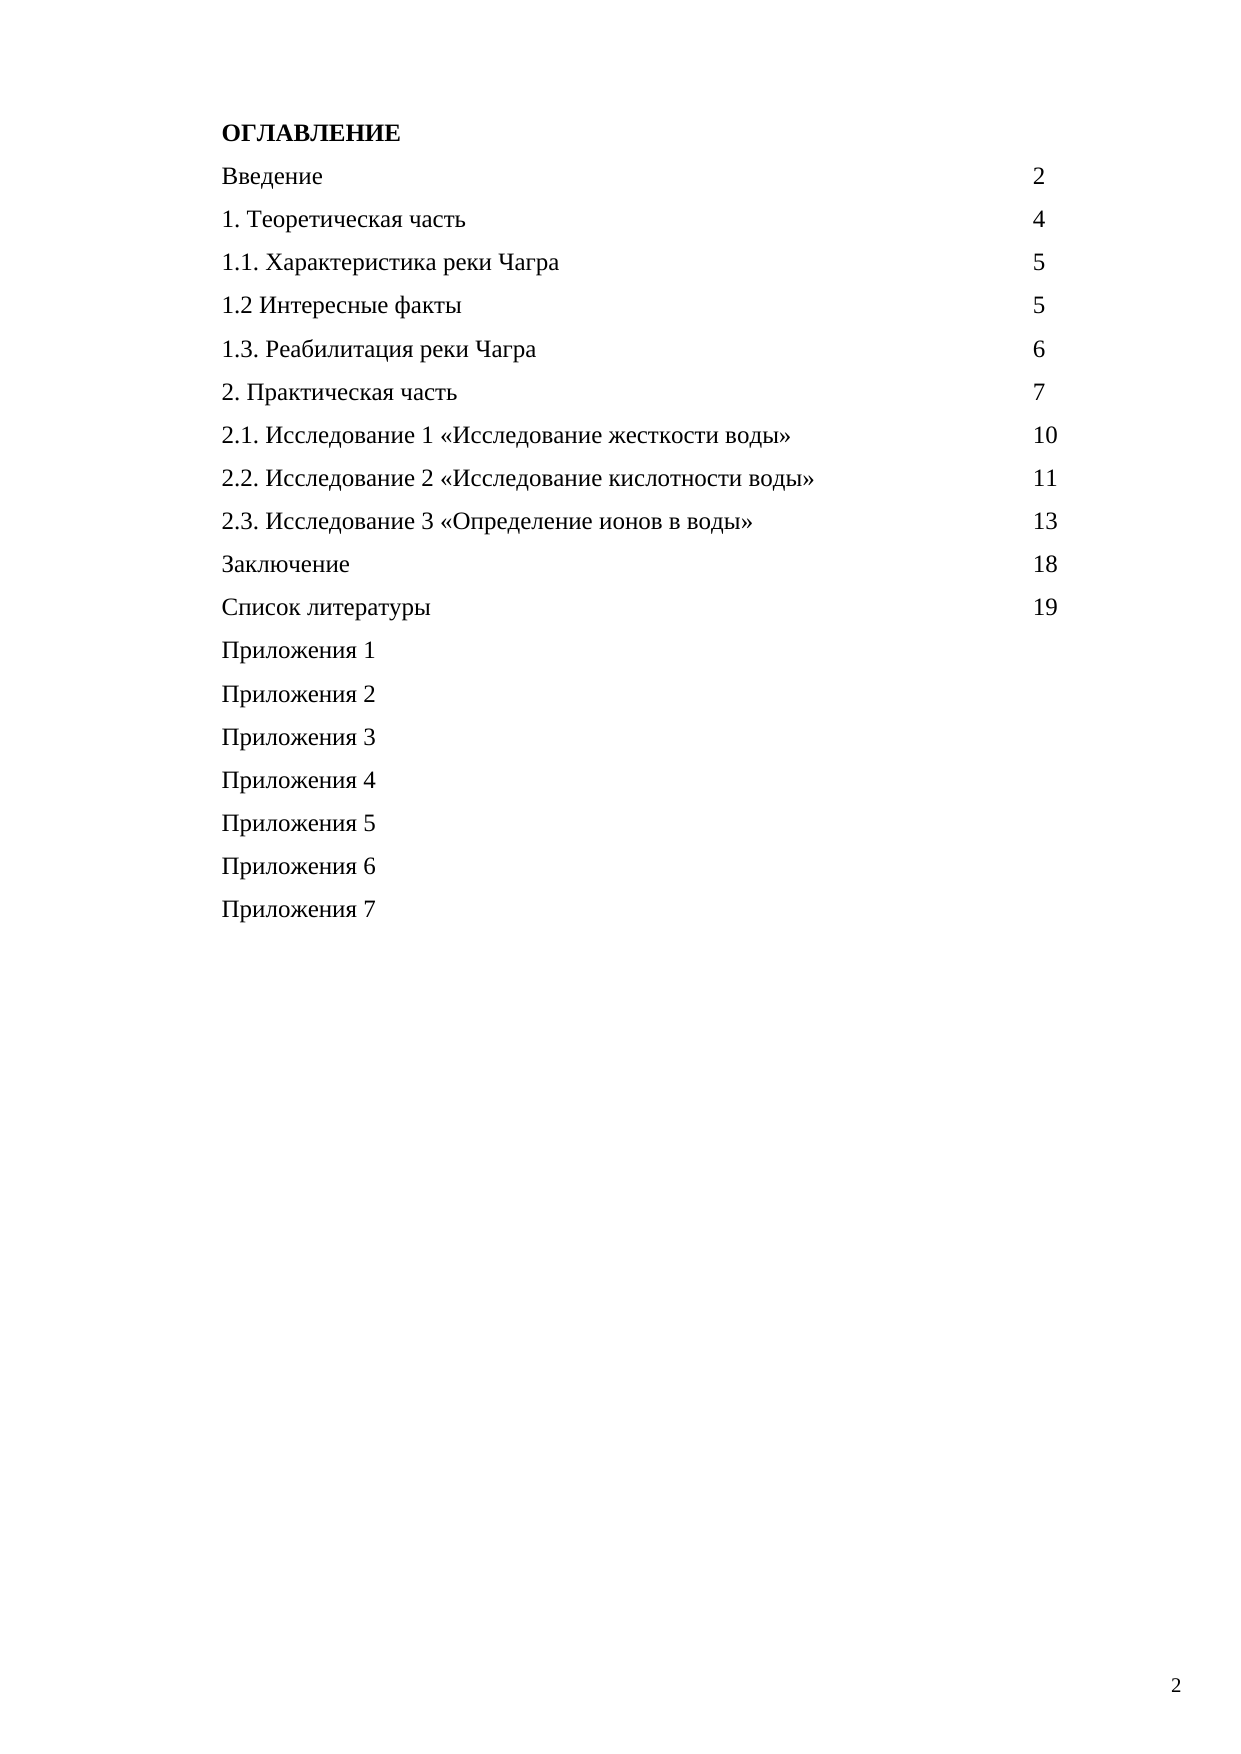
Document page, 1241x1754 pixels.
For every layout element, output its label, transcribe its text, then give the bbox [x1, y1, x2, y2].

text 2.3. Исследование 3 «Определение ионов в воды» 13 [148, 506, 1181, 535]
text 1.2 Интересные факты 5 [148, 291, 1181, 319]
text 1.3. Реабилитация реки Чагра 6 [148, 334, 1181, 362]
text Введение 2 [148, 161, 1181, 190]
text 1. Теоретическая часть 4 [148, 204, 1181, 233]
text Приложения 6 [148, 851, 1181, 880]
text Приложения 7 [148, 894, 1181, 923]
text Заключение 18 [148, 549, 1181, 578]
text Приложения 4 [148, 765, 1181, 794]
text 2.1. Исследование 1 «Исследование жесткости воды» 10 [148, 420, 1181, 449]
text 1.1. Характеристика реки Чагра 5 [148, 247, 1181, 276]
text ОГЛАВЛЕНИЕ [148, 118, 1181, 147]
text 2.2. Исследование 2 «Исследование кислотности воды» 11 [148, 463, 1181, 492]
text Приложения 5 [148, 808, 1181, 837]
text Приложения 1 [148, 636, 1181, 664]
text Приложения 3 [148, 722, 1181, 751]
text Приложения 2 [148, 679, 1181, 707]
text Список литературы 19 [148, 592, 1181, 621]
text 2. Практическая часть 7 [148, 377, 1181, 406]
